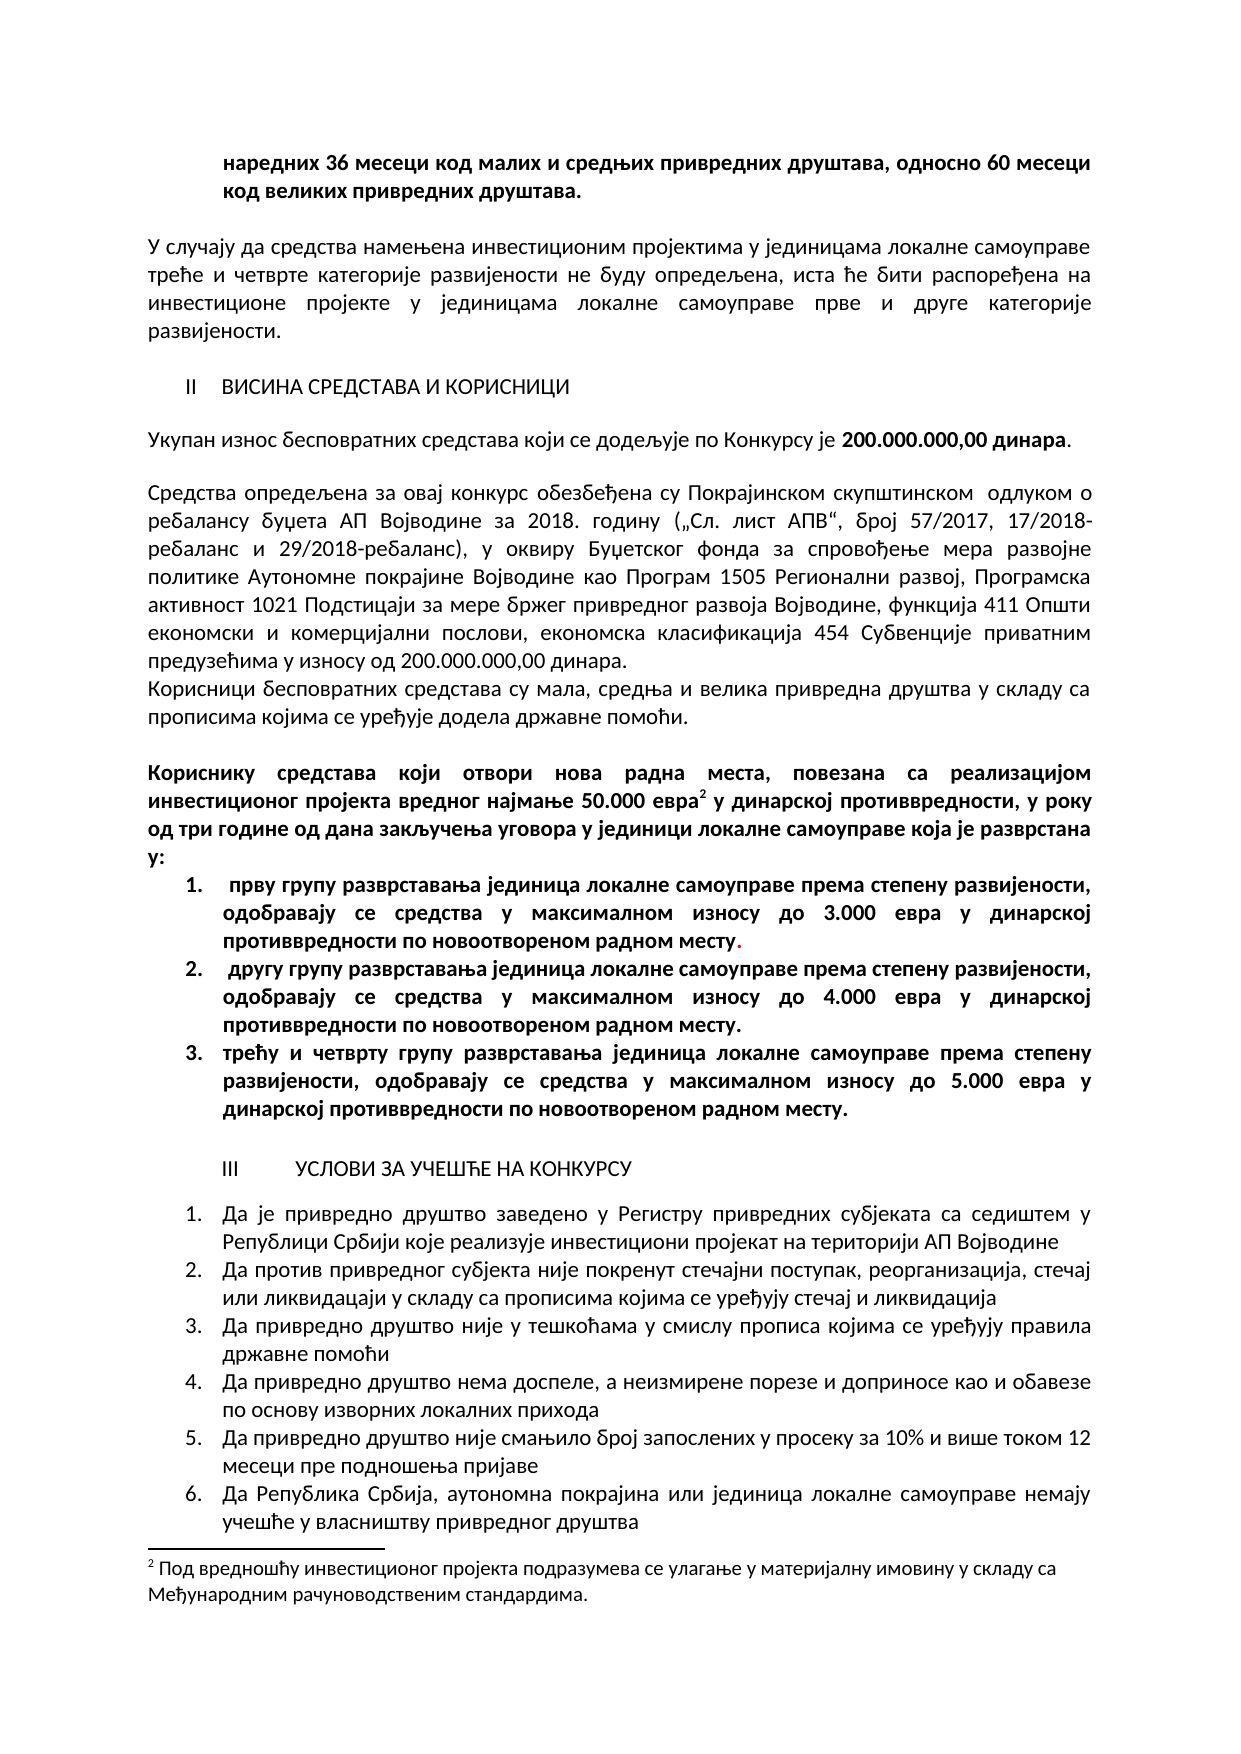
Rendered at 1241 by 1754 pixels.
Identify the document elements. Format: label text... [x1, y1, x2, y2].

text III УСЛОВИ ЗА УЧЕШЋЕ НА КОНКУРСУ [185, 1154, 1092, 1183]
list трећу и четврту групу разврставања јединица локалне самоуправе према степену развијености, одобравају се средства у максималном износу до 5.000 евра у динарској противвредности по новоотвореном радном месту. [185, 1038, 1092, 1122]
text У случају да средства намењена инвестиционим пројектима у јединицама локалне самоуправе треће и четврте категорије развијености не буду опредељена, иста ће бити распоређена на инвестиционе пројекте у јединицама локалне самоуправе прве и друге категорије развијености. [148, 232, 1092, 344]
text Кориснику средстава који отвори нова радна места, повезана са реализацијом инвестиционог пројекта вредног најмање 50.000 евра у динарској противвредности, у року од три године од дана закључења уговора у јединици локалне самоуправе која је разврстана у: [148, 758, 1092, 870]
list Да Република Србија, аутономна покрајина или јединица локалне самоуправе немају учешће у власништву привредног друштва [185, 1479, 1092, 1536]
text Средства опредељена за овај конкурс обезбеђена су Покрајинском скупштинском одлуком о ребалансу буџета АП Војводине за 2018. годину („Сл. лист АПВ“, број 57/2017, 17/2018-ребаланс и 29/2018-ребаланс), у оквиру Буџетског фонда за спровођење мера развојне политике Аутономне покрајине Војводине као Програм 1505 Регионални развој, Програмска активност 1021 Подстицаји за мере бржег привредног развоја Војводине, функција 411 Општи економски и комерцијални послови, економска класификација 454 Субвенције приватним предузећима у износу од 200.000.000,00 динара. [148, 478, 1092, 674]
text Укупан износ бесповратних средстава који се додељује по Конкурсу је 200.000.000,00 динара. [148, 425, 1092, 453]
list Да привредно друштво није смањило број запослених у просеку за 10% и више током 12 месеци пре подношења пријаве [185, 1423, 1092, 1479]
list Да против привредног субјекта није покренут стечајни поступак, реорганизација, стечај или ликвидацаји у складу са прописима којима се уређују стечај и ликвидација [185, 1255, 1092, 1311]
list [185, 148, 1092, 204]
list Да привредно друштво није у тешкоћама у смислу прописа којима се уређују правила државне помоћи [185, 1311, 1092, 1367]
text Корисници бесповратних средстава су мала, средња и велика привредна друштва у складу са прописима којима се уређује додела државне помоћи. [148, 674, 1092, 730]
text II ВИСИНА СРЕДСТАВА И КОРИСНИЦИ [185, 372, 1092, 400]
list Да привредно друштво нема доспеле, а неизмирене порезе и доприносе као и обавезе по основу изворних локалних прихода [185, 1367, 1092, 1423]
list прву групу разврставања јединица локалне самоуправе према степену развијености, одобравају се средства у максималном износу до 3.000 евра у динарској противвредности по новоотвореном радном месту. [185, 870, 1092, 954]
list Да је привредно друштво заведено у Регистру привредних субјеката са седиштем у Републици Србији које реализује инвестициони пројекат на територији АП Војводине [185, 1199, 1092, 1255]
list другу групу разврставања јединица локалне самоуправе према степену развијености, одобравају се средства у максималном износу до 4.000 евра у динарској противвредности по новоотвореном радном месту. [185, 954, 1092, 1038]
